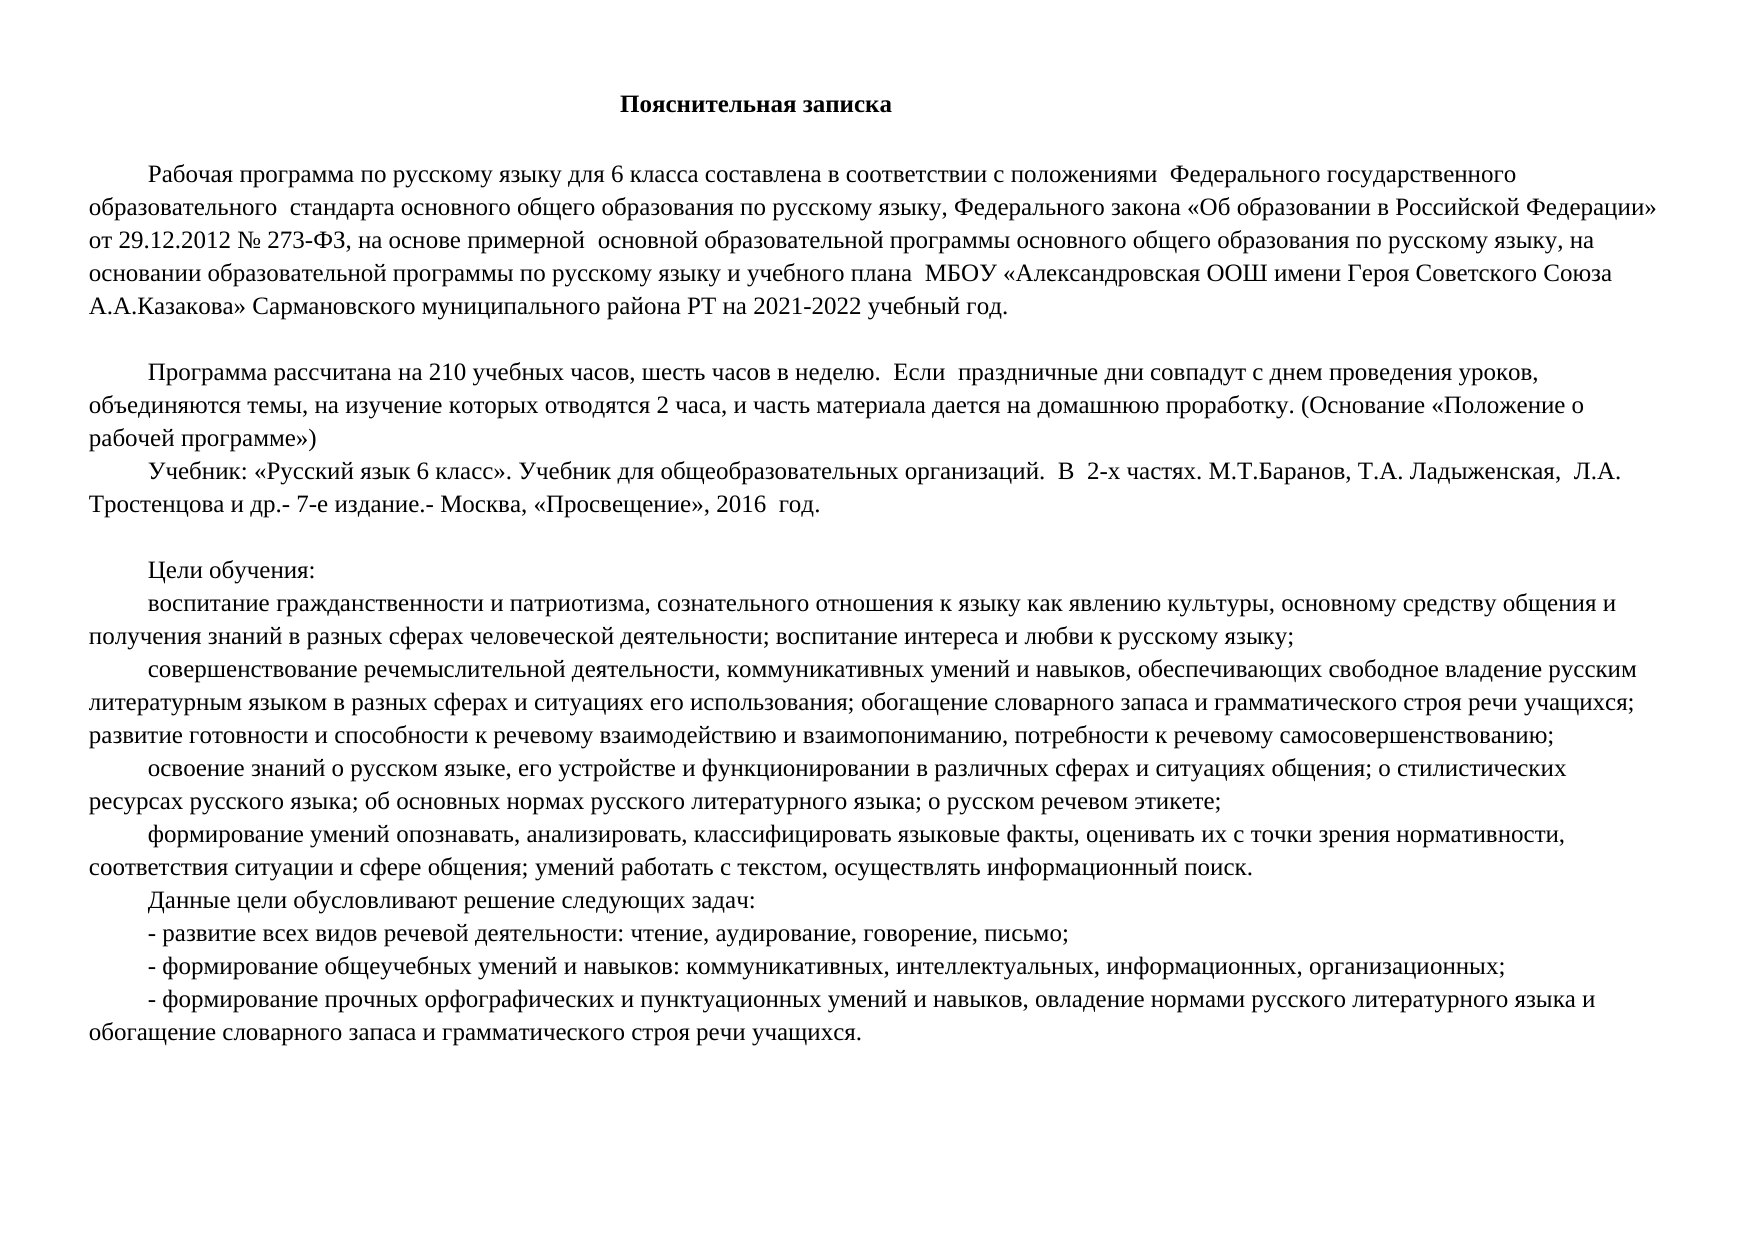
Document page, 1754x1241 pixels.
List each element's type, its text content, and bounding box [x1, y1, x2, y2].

text - формирование общеучебных умений и навыков: коммуникативных, интеллектуальных, информационных, организационных; [89, 951, 1665, 980]
text Пояснительная записка [89, 89, 1663, 117]
text освоение знаний о русском языке, его устройстве и функционировании в различных сферах и ситуациях общения; о стилистических ресурсах русского языка; об основных нормах русского литературного языка; о русском речевом этикете; [89, 753, 1665, 815]
text Рабочая программа по русскому языку для 6 класса составлена в соответствии с положениями Федерального государственного образовательного стандарта основного общего образования по русскому языку, Федерального закона «Об образовании в Российской Федерации» от 29.12.2012 № 273-ФЗ, на основе примерной основной образовательной программы основного общего образования по русскому языку, на основании образовательной программы по русскому языку и учебного плана МБОУ «Александровская ООШ имени Героя Советского Союза А.А.Казакова» Сармановского муниципального района РТ на 2021-2022 учебный год. [89, 159, 1665, 319]
text формирование умений опознавать, анализировать, классифицировать языковые факты, оценивать их с точки зрения нормативности, соответствия ситуации и сфере общения; умений работать с текстом, осуществлять информационный поиск. [89, 819, 1665, 881]
text Учебник: «Русский язык 6 класс». Учебник для общеобразовательных организаций. В 2-х частях. М.Т.Баранов, Т.А. Ладыженская, Л.А. Тростенцова и др.- 7-е издание.- Москва, «Просвещение», 2016 год. [89, 456, 1665, 518]
text Программа рассчитана на 210 учебных часов, шесть часов в неделю. Если праздничные дни совпадут с днем проведения уроков, объединяются темы, на изучение которых отводятся 2 часа, и часть материала дается на домашнюю проработку. (Основание «Положение о рабочей программе») [89, 357, 1665, 452]
text Данные цели обусловливают решение следующих задач: [89, 885, 1665, 914]
text - формирование прочных орфографических и пунктуационных умений и навыков, овладение нормами русского литературного языка и обогащение словарного запаса и грамматического строя речи учащихся. [89, 984, 1665, 1046]
text - развитие всех видов речевой деятельности: чтение, аудирование, говорение, письмо; [89, 918, 1665, 947]
text Цели обучения: [89, 555, 1665, 584]
text воспитание гражданственности и патриотизма, сознательного отношения к языку как явлению культуры, основному средству общения и получения знаний в разных сферах человеческой деятельности; воспитание интереса и любви к русскому языку; [89, 588, 1665, 650]
text совершенствование речемыслительной деятельности, коммуникативных умений и навыков, обеспечивающих свободное владение русским литературным языком в разных сферах и ситуациях его использования; обогащение словарного запаса и грамматического строя речи учащихся; развитие готовности и способности к речевому взаимодействию и взаимопониманию, потребности к речевому самосовершенствованию; [89, 654, 1665, 749]
